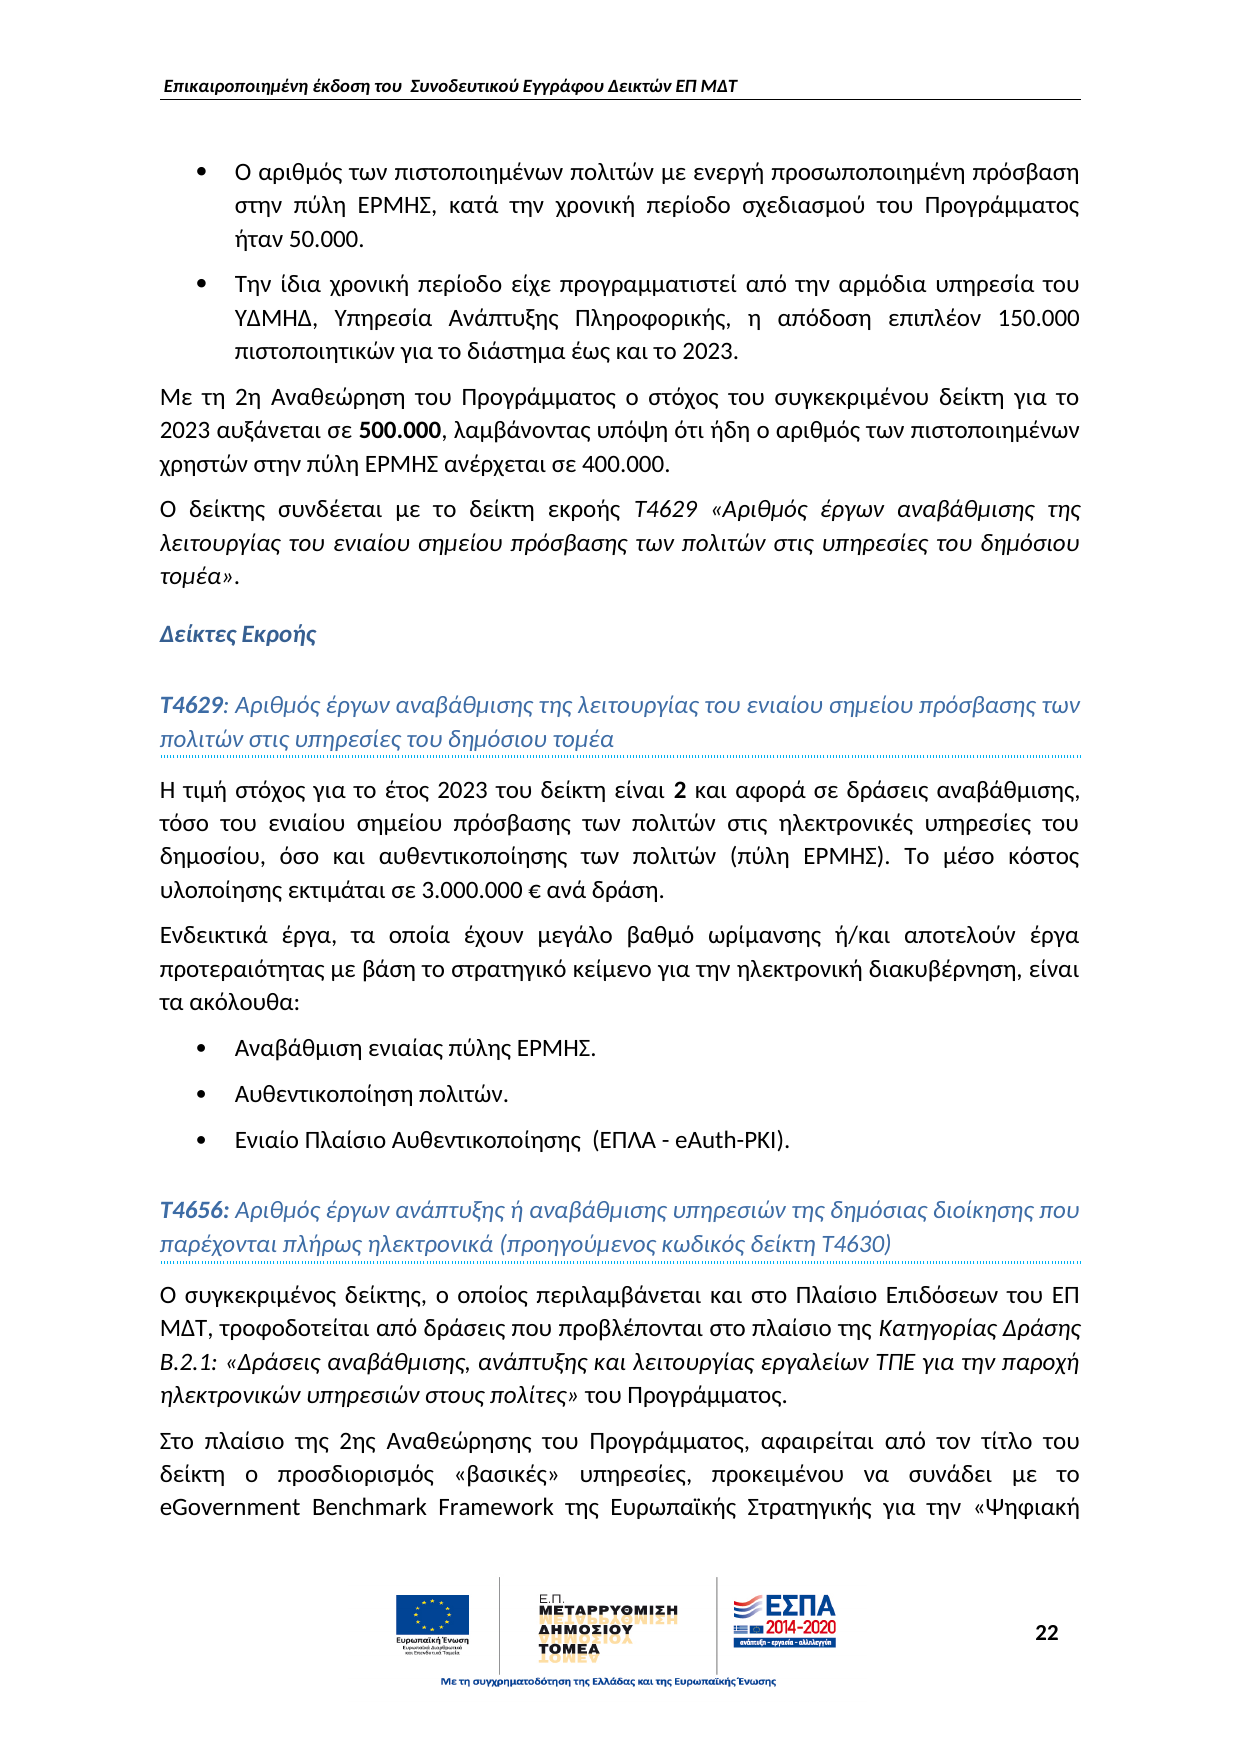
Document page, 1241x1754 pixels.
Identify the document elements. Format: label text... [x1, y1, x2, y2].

subtitle Δείκτες Εκροής [159, 616, 1081, 649]
picture [348, 1562, 868, 1702]
text Η τιμή στόχος για το έτος 2023 του δείκτη είναι 2 και αφορά σε δράσεις αναβάθμισης, τόσο του ενιαίου σημείου πρόσβασης των πολιτών στις ηλεκτρονικές υπηρεσίες του δημοσίου, όσο και αυθεντικοποίησης των πολιτών (πύλη ΕΡΜΗΣ). Το μέσο κόστος υλοποίησης εκτιμάται σε 3.000.000 € ανά δράση. [159, 771, 1081, 904]
text Ο συγκεκριμένος δείκτης, ο οποίος περιλαμβάνεται και στο Πλαίσιο Επιδόσεων του ΕΠ ΜΔΤ, τροφοδοτείται από δράσεις που προβλέπονται στο πλαίσιο της Κατηγορίας Δράσης Β.2.1: «Δράσεις αναβάθμισης, ανάπτυξης και λειτουργίας εργαλείων ΤΠΕ για την παροχή ηλεκτρονικών υπηρεσιών στους πολίτες» του Προγράμματος. [159, 1276, 1081, 1409]
subtitle Τ4656: Αριθμός έργων ανάπτυξης ή αναβάθμισης υπηρεσιών της δημόσιας διοίκησης που παρέχονται πλήρως ηλεκτρονικά (προηγούμενος κωδικός δείκτη Τ4630) [159, 1192, 1081, 1264]
text Ο δείκτης συνδέεται με το δείκτη εκροής Τ4629 «Αριθμός έργων αναβάθμισης της λειτουργίας του ενιαίου σημείου πρόσβασης των πολιτών στις υπηρεσίες του δημόσιου τομέα». [159, 491, 1081, 591]
subtitle Τ4629: Αριθμός έργων αναβάθμισης της λειτουργίας του ενιαίου σημείου πρόσβασης των πολιτών στις υπηρεσίες του δημόσιου τομέα [159, 687, 1081, 758]
list Αναβάθμιση ενιαίας πύλης ΕΡΜΗΣ. [197, 1029, 1081, 1063]
text Με τη 2η Αναθεώρηση του Προγράμματος ο στόχος του συγκεκριμένου δείκτη για το 2023 αυξάνεται σε 500.000, λαμβάνοντας υπόψη ότι ήδη ο αριθμός των πιστοποιημένων χρηστών στην πύλη ΕΡΜΗΣ ανέρχεται σε 400.000. [159, 378, 1081, 478]
text Ενδεικτικά έργα, τα οποία έχουν μεγάλο βαθμό ωρίμανσης ή/και αποτελούν έργα προτεραιότητας με βάση το στρατηγικό κείμενο για την ηλεκτρονική διακυβέρνηση, είναι τα ακόλουθα: [159, 917, 1081, 1017]
list Την ίδια χρονική περίοδο είχε προγραμματιστεί από την αρμόδια υπηρεσία του ΥΔΜΗΔ, Υπηρεσία Ανάπτυξης Πληροφορικής, η απόδοση επιπλέον 150.000 πιστοποιητικών για το διάστημα έως και το 2023. [197, 266, 1081, 366]
list Ο αριθμός των πιστοποιημένων πολιτών με ενεργή προσωποποιημένη πρόσβαση στην πύλη ΕΡΜΗΣ, κατά την χρονική περίοδο σχεδιασμού του Προγράμματος ήταν 50.000. [197, 153, 1081, 253]
list Ενιαίο Πλαίσιο Αυθεντικοποίησης (ΕΠΛΑ - eAuth-PKI). [197, 1121, 1081, 1154]
list Αυθεντικοποίηση πολιτών. [197, 1075, 1081, 1108]
